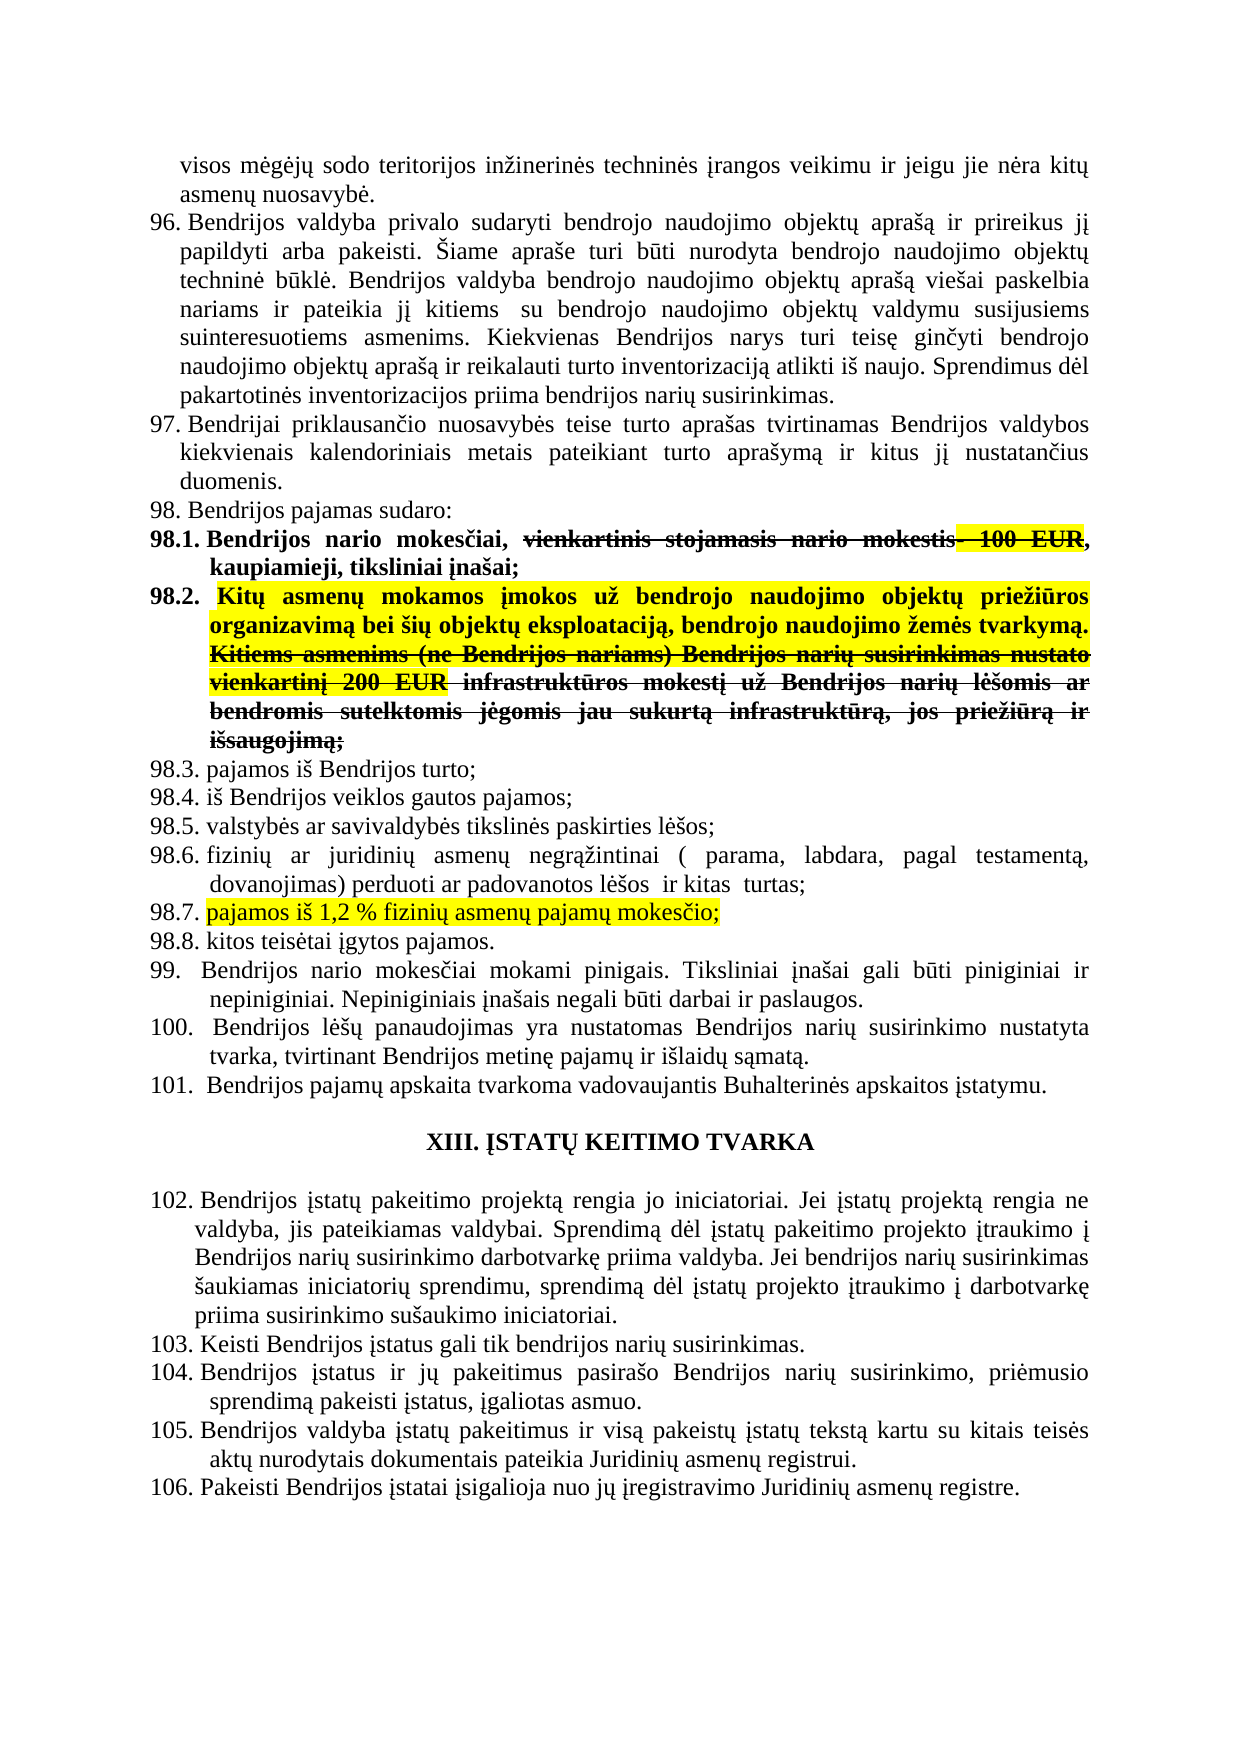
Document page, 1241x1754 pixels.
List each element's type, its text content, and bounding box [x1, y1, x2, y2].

text XIII. ĮSTATŲ KEITIMO TVARKA [150, 1127, 1090, 1156]
text 103. Keisti Bendrijos įstatus gali tik bendrijos narių susirinkimas. [150, 1329, 1090, 1357]
text 98.6. fizinių ar juridinių asmenų negrąžintinai ( parama, labdara, pagal testamentą, dovanojimas) perduoti ar padovanotos lėšos ir kitas turtas; [150, 840, 1090, 897]
text 102. Bendrijos įstatų pakeitimo projektą rengia jo iniciatoriai. Jei įstatų projektą rengia ne valdyba, jis pateikiamas valdybai. Sprendimą dėl įstatų pakeitimo projekto įtraukimo į Bendrijos narių susirinkimo darbotvarkę priima valdyba. Jei bendrijos narių susirinkimas šaukiamas iniciatorių sprendimu, sprendimą dėl įstatų projekto įtraukimo į darbotvarkę priima susirinkimo sušaukimo iniciatoriai. [150, 1185, 1090, 1329]
text 106. Pakeisti Bendrijos įstatai įsigalioja nuo jų įregistravimo Juridinių asmenų registre. [150, 1472, 1090, 1501]
text 104. Bendrijos įstatus ir jų pakeitimus pasirašo Bendrijos narių susirinkimo, priėmusio sprendimą pakeisti įstatus, įgaliotas asmuo. [150, 1357, 1090, 1415]
text 98. Bendrijos pajamas sudaro: [150, 495, 1090, 524]
text 96. Bendrijos valdyba privalo sudaryti bendrojo naudojimo objektų aprašą ir prireikus jį papildyti arba pakeisti. Šiame apraše turi būti nurodyta bendrojo naudojimo objektų techninė būklė. Bendrijos valdyba bendrojo naudojimo objektų aprašą viešai paskelbia nariams ir pateikia jį kitiems su bendrojo naudojimo objektų valdymu susijusiems suinteresuotiems asmenims. Kiekvienas Bendrijos narys turi teisę ginčyti bendrojo naudojimo objektų aprašą ir reikalauti turto inventorizaciją atlikti iš naujo. Sprendimus dėl pakartotinės inventorizacijos priima bendrijos narių susirinkimas. [150, 207, 1090, 409]
text 98.5. valstybės ar savivaldybės tikslinės paskirties lėšos; [150, 811, 1090, 840]
text 100. Bendrijos lėšų panaudojimas yra nustatomas Bendrijos narių susirinkimo nustatyta tvarka, tvirtinant Bendrijos metinę pajamų ir išlaidų sąmatą. [150, 1012, 1090, 1070]
text 98.7. pajamos iš 1,2 % fizinių asmenų pajamų mokesčio; [150, 897, 1090, 926]
text 101. Bendrijos pajamų apskaita tvarkoma vadovaujantis Buhalterinės apskaitos įstatymu. [150, 1070, 1090, 1099]
text 98.8. kitos teisėtai įgytos pajamos. [150, 926, 1090, 955]
text 98.1. Bendrijos nario mokesčiai, vienkartinis stojamasis nario mokestis- 100 EUR, kaupiamieji, tiksliniai įnašai; [150, 524, 1090, 581]
text 98.3. pajamos iš Bendrijos turto; [150, 754, 1090, 782]
text 98.2. Kitų asmenų mokamos įmokos už bendrojo naudojimo objektų priežiūros organizavimą bei šių objektų eksploataciją, bendrojo naudojimo žemės tvarkymą. Kitiems asmenims (ne Bendrijos nariams) Bendrijos narių susirinkimas nustato vienkartinį 200 EUR infrastruktūros mokestį už Bendrijos narių lėšomis ar bendromis sutelktomis jėgomis jau sukurtą infrastruktūrą, jos priežiūrą ir išsaugojimą; [150, 581, 1090, 754]
text 98.4. iš Bendrijos veiklos gautos pajamos; [150, 782, 1090, 811]
text 105. Bendrijos valdyba įstatų pakeitimus ir visą pakeistų įstatų tekstą kartu su kitais teisės aktų nurodytais dokumentais pateikia Juridinių asmenų registrui. [150, 1415, 1090, 1472]
text 99. Bendrijos nario mokesčiai mokami pinigais. Tiksliniai įnašai gali būti piniginiai ir nepiniginiai. Nepiniginiais įnašais negali būti darbai ir paslaugos. [150, 955, 1090, 1012]
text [150, 150, 1090, 207]
text 97. Bendrijai priklausančio nuosavybės teise turto aprašas tvirtinamas Bendrijos valdybos kiekvienais kalendoriniais metais pateikiant turto aprašymą ir kitus jį nustatančius duomenis. [150, 409, 1090, 495]
